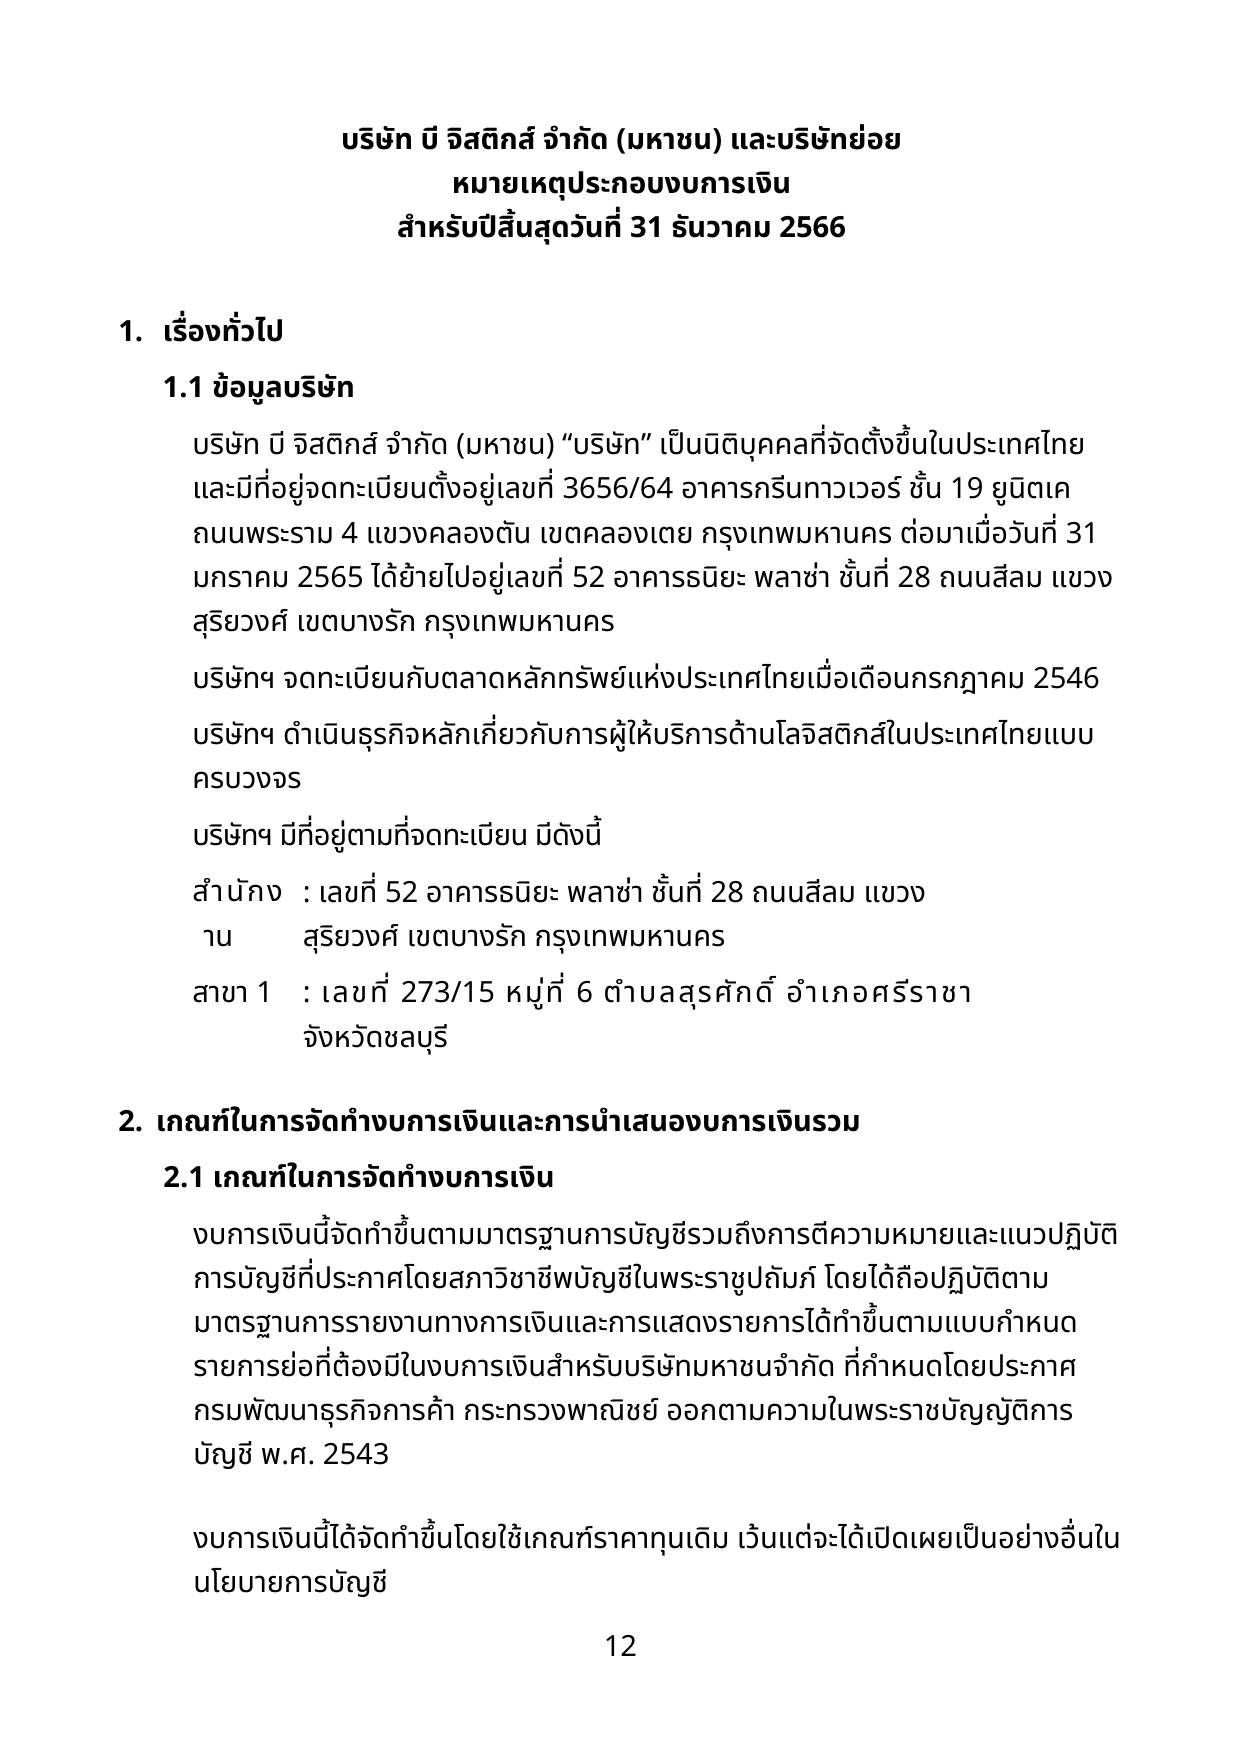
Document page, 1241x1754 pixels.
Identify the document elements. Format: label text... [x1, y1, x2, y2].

list เกณฑ์ในการจัดทำงบการเงินและการนำเสนองบการเงินรวม [118, 1100, 1122, 1144]
text งบการเงินนี้ได้จัดทำขึ้นโดยใช้เกณฑ์ราคาทุนเดิม เว้นแต่จะได้เปิดเผยเป็นอย่างอื่นในนโยบายการบัญชี [193, 1518, 1123, 1606]
text บริษัทฯ จดทะเบียนกับตลาดหลักทรัพย์แห่งประเทศไทยเมื่อเดือนกรกฎาคม 2546 [192, 657, 1122, 701]
text บริษัทฯ มีที่อยู่ตามที่จดทะเบียน มีดังนี้ [192, 814, 1122, 858]
list เรื่องทั่วไป [118, 310, 1122, 354]
text บริษัท บี จิสติกส์ จำกัด (มหาชน) และบริษัทย่อย [118, 118, 1124, 162]
table_cell สาขา 1 [118, 959, 291, 1060]
text งบการเงินนี้จัดทำขึ้นตามมาตรฐานการบัญชีรวมถึงการตีความหมายและแนวปฏิบัติการบัญชีที่ประกาศโดยสภาวิชาชีพบัญชีในพระราชูปถัมภ์ โดยได้ถือปฏิบัติตามมาตรฐานการรายงานทางการเงินและการแสดงรายการได้ทำขึ้นตามแบบกำหนดรายการย่อที่ต้องมีในงบการเงินสำหรับบริษัทมหาชนจำกัด ที่กำหนดโดยประกาศกรมพัฒนาธุรกิจการค้า กระทรวงพาณิชย์ ออกตามความในพระราชบัญญัติการบัญชี พ.ศ. 2543 [193, 1213, 1123, 1478]
table_header สำนักงาน [118, 871, 291, 959]
text บริษัทฯ ดำเนินธุรกิจหลักเกี่ยวกับการผู้ให้บริการด้านโลจิสติกส์ในประเทศไทยแบบครบวงจร [192, 714, 1122, 802]
table_header : เลขที่ 52 อาคารธนิยะ พลาซ่า ชั้นที่ 28 ถนนสีลม แขวงสุริยวงศ์ เขตบางรัก กรุงเทพมหานคร [291, 871, 980, 959]
text 2.1 เกณฑ์ในการจัดทำงบการเงิน [118, 1157, 1122, 1201]
text หมายเหตุประกอบงบการเงิน [118, 162, 1124, 206]
table_cell : เลขที่ 273/15 หมู่ที่ 6 ตำบลสุรศักดิ์ อำเภอศรีราชา จังหวัดชลบุรี [291, 959, 980, 1060]
text สำหรับปีสิ้นสุดวันที่ 31 ธันวาคม 2566 [118, 206, 1124, 251]
list 1.1 ข้อมูลบริษัท [159, 367, 1122, 411]
text บริษัท บี จิสติกส์ จำกัด (มหาชน) “บริษัท” เป็นนิติบุคคลที่จัดตั้งขึ้นในประเทศไทย และมีที่อยู่จดทะเบียนตั้งอยู่เลขที่ 3656/64 อาคารกรีนทาวเวอร์ ชั้น 19 ยูนิตเค ถนนพระราม 4 แขวงคลองตัน เขตคลองเตย กรุงเทพมหานคร ต่อมาเมื่อวันที่ 31 มกราคม 2565 ได้ย้ายไปอยู่เลขที่ 52 อาคารธนิยะ พลาซ่า ชั้นที่ 28 ถนนสีลม แขวงสุริยวงศ์ เขตบางรัก กรุงเทพมหานคร [192, 423, 1122, 644]
